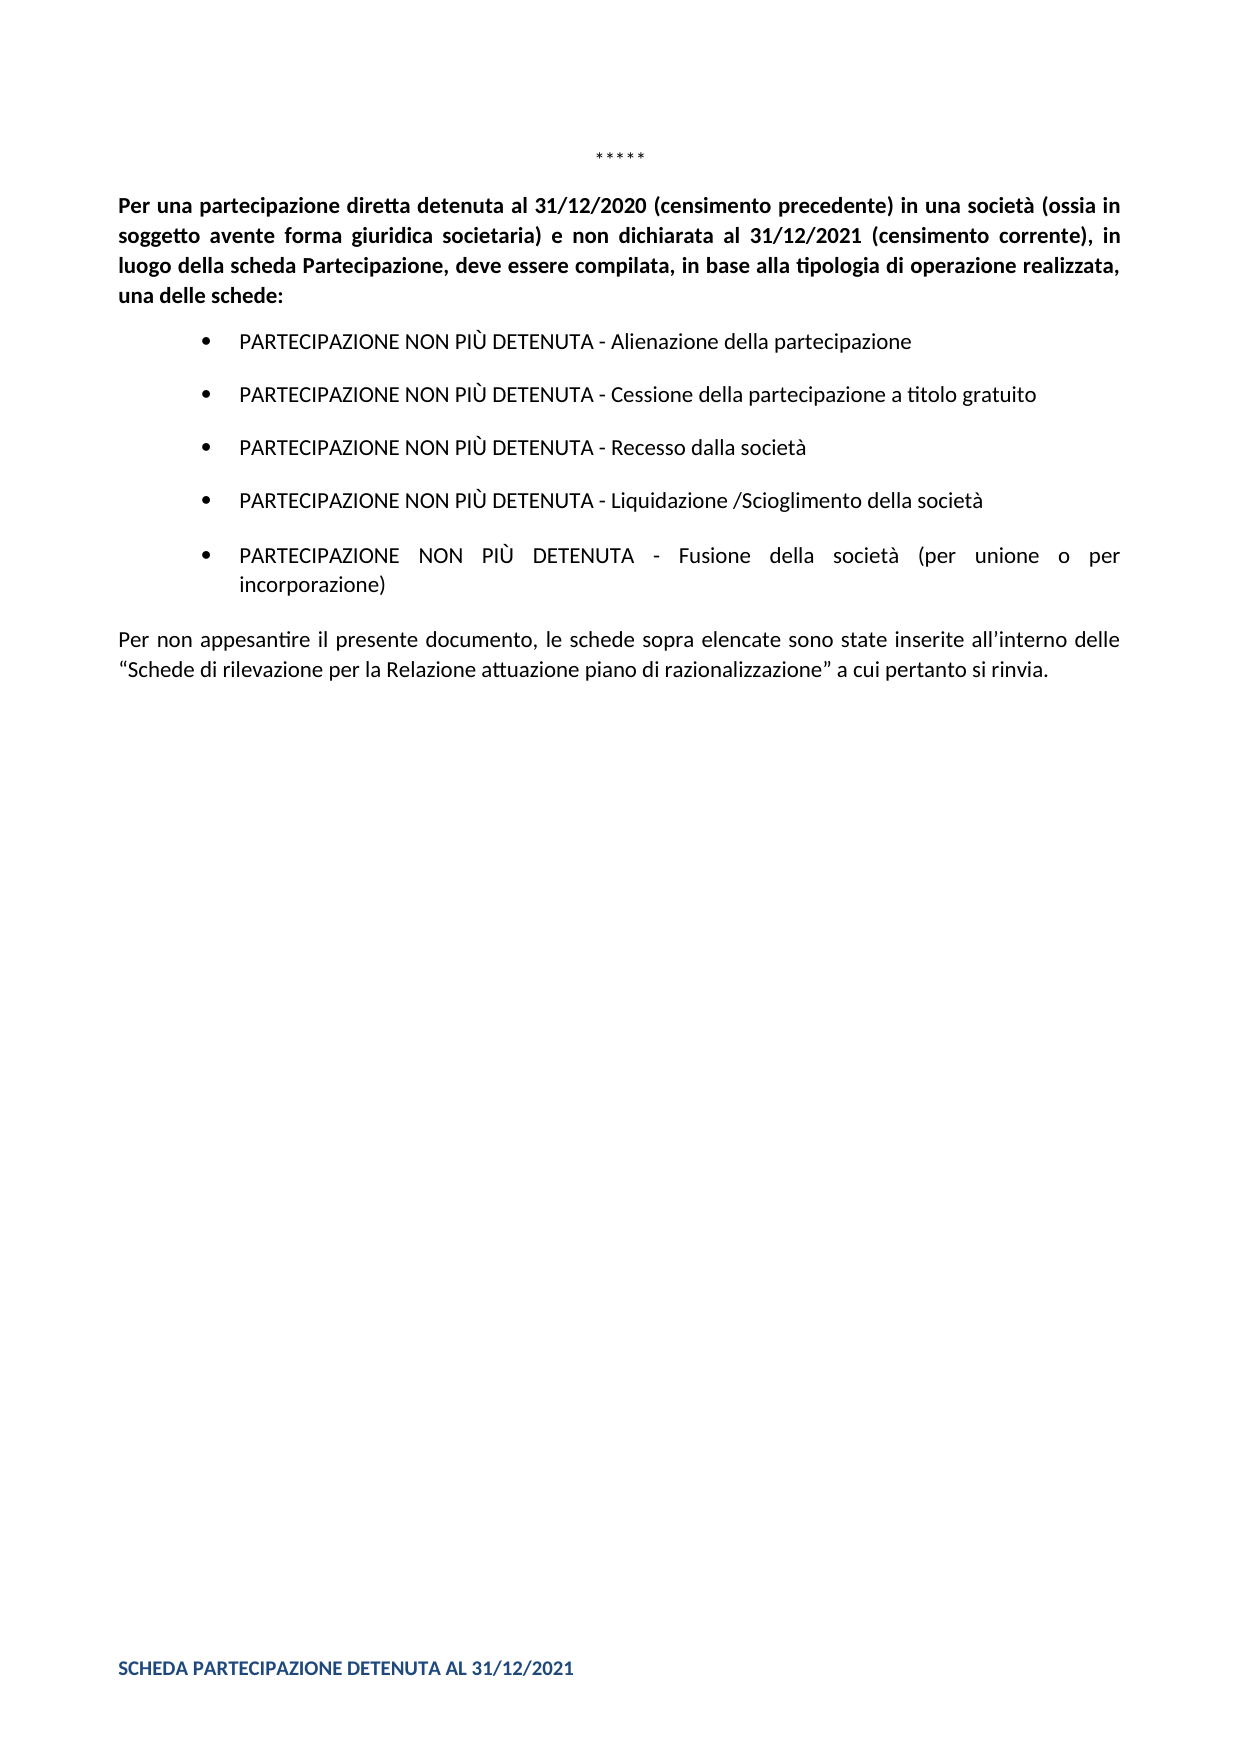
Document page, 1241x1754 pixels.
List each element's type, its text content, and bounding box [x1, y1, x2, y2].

list PARTECIPAZIONE NON PIÙ DETENUTA - Alienazione della partecipazione [202, 327, 1122, 355]
list PARTECIPAZIONE NON PIÙ DETENUTA - Fusione della società (per unione o per incorporazione) [202, 541, 1122, 598]
text ***** [118, 148, 1122, 173]
text Per non appesantire il presente documento, le schede sopra elencate sono state inserite all’interno delle “Schede di rilevazione per la Relazione attuazione piano di razionalizzazione” a cui pertanto si rinvia. [118, 625, 1122, 683]
list PARTECIPAZIONE NON PIÙ DETENUTA - Liquidazione /Scioglimento della società [202, 486, 1122, 514]
list PARTECIPAZIONE NON PIÙ DETENUTA - Recesso dalla società [202, 433, 1122, 461]
list PARTECIPAZIONE NON PIÙ DETENUTA - Cessione della partecipazione a titolo gratuito [202, 380, 1122, 408]
text Per una partecipazione diretta detenuta al 31/12/2020 (censimento precedente) in una società (ossia in soggetto avente forma giuridica societaria) e non dichiarata al 31/12/2021 (censimento corrente), in luogo della scheda Partecipazione, deve essere compilata, in base alla tipologia di operazione realizzata, una delle schede: [118, 192, 1122, 309]
